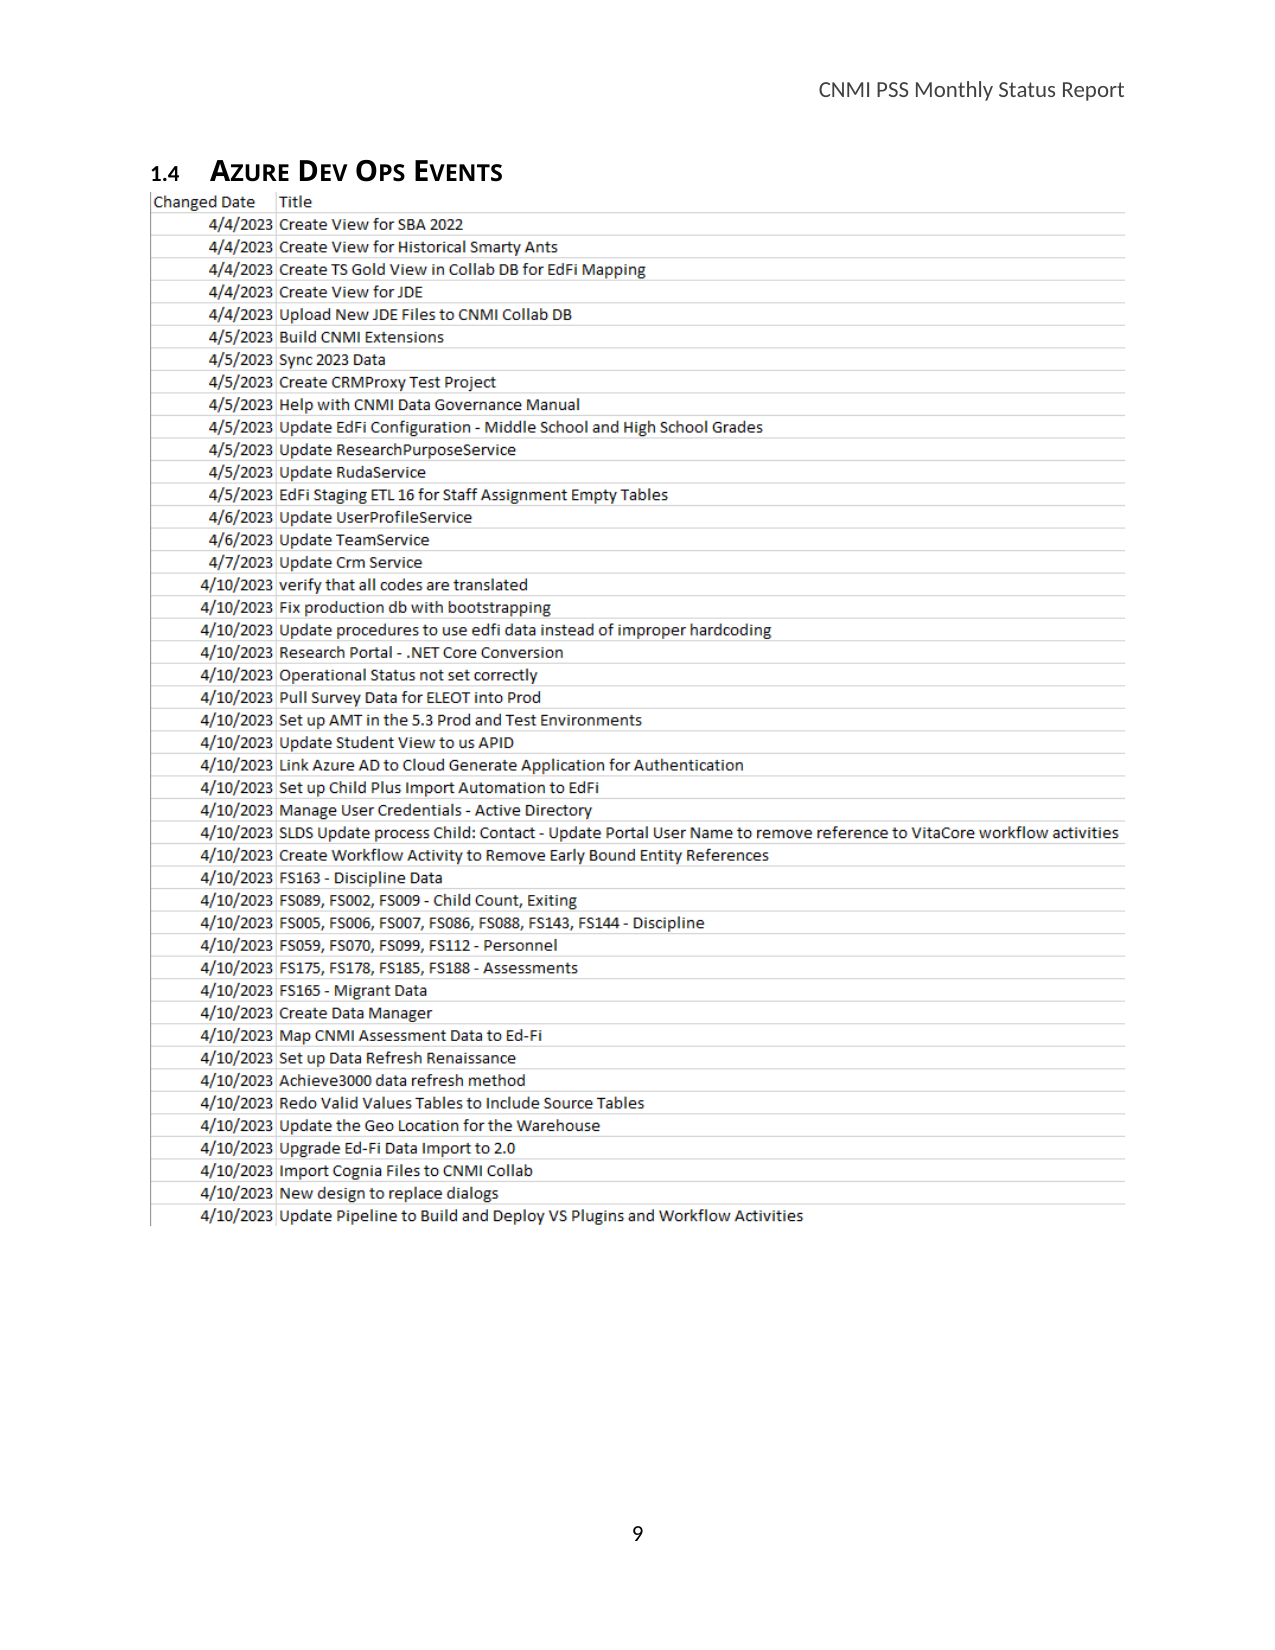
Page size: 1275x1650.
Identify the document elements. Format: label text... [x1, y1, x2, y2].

picture [150, 192, 1125, 1226]
subtitle Azure Dev Ops Events [150, 150, 1125, 190]
